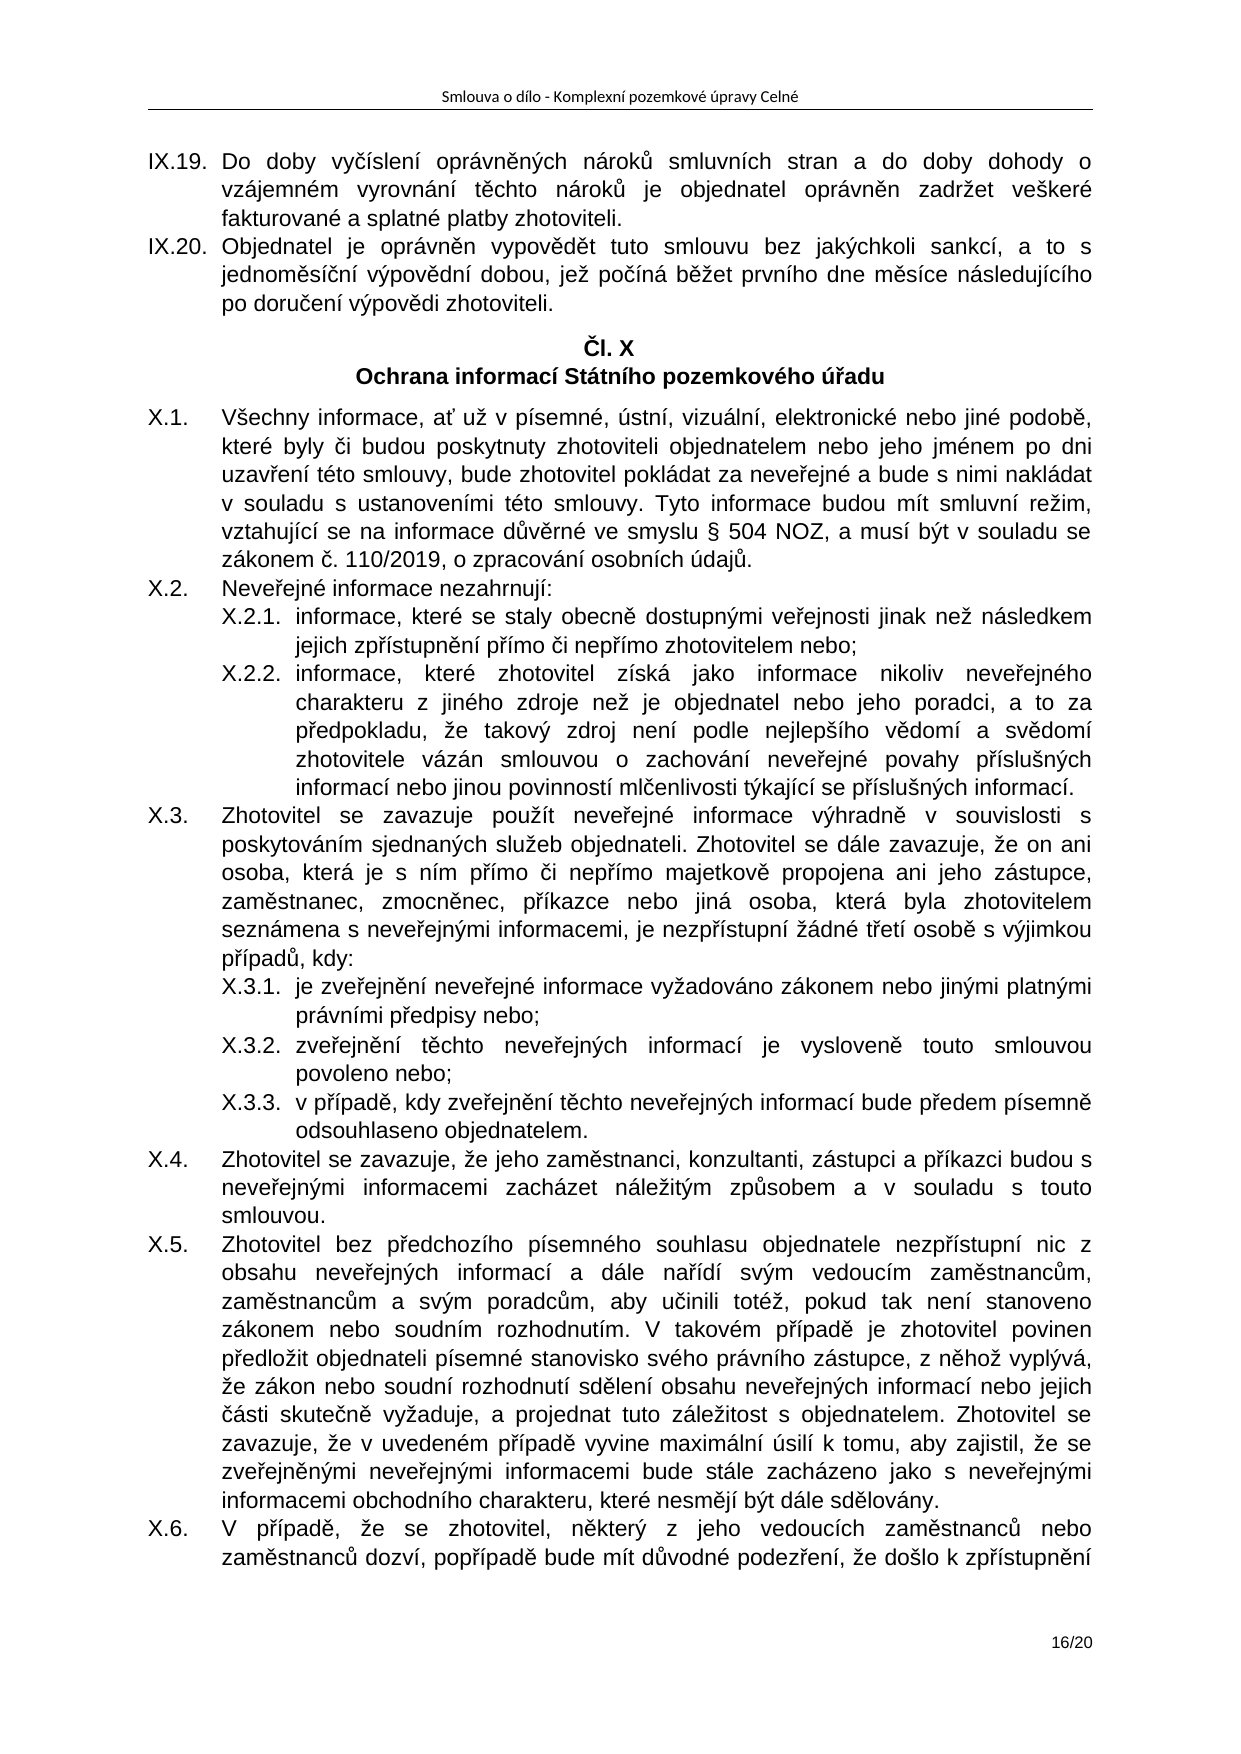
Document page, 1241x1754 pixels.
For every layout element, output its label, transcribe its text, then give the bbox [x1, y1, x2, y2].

text informace, které se staly obecně dostupnými veřejnosti jinak než následkem jejich zpřístupnění přímo či nepřímo zhotovitelem nebo; [221, 603, 1093, 658]
text je zveřejnění neveřejné informace vyžadováno zákonem nebo jinými platnými právními předpisy nebo; [221, 973, 1093, 1029]
list Ochrana informací Státního pozemkového úřadu [148, 363, 1093, 390]
list Zhotovitel se zavazuje použít neveřejné informace výhradně v souvislosti s poskytováním sjednaných služeb objednateli. Zhotovitel se dále zavazuje, že on ani osoba, která je s ním přímo či nepřímo majetkově propojena ani jeho zástupce, zaměstnanec, zmocněnec, příkazce nebo jiná osoba, která byla zhotovitelem seznámena s neveřejnými informacemi, je nezpřístupní žádné třetí osobě s výjimkou případů, kdy: [148, 802, 1093, 971]
text zveřejnění těchto neveřejných informací je vysloveně touto smlouvou povoleno nebo; [221, 1032, 1093, 1087]
list Zhotovitel bez předchozího písemného souhlasu objednatele nezpřístupní nic z obsahu neveřejných informací a dále nařídí svým vedoucím zaměstnancům, zaměstnancům a svým poradcům, aby učinili totéž, pokud tak není stanoveno zákonem nebo soudním rozhodnutím. V takovém případě je zhotovitel povinen předložit objednateli písemné stanovisko svého právního zástupce, z něhož vyplývá, že zákon nebo soudní rozhodnutí sdělení obsahu neveřejných informací nebo jejich části skutečně vyžaduje, a projednat tuto záležitost s objednatelem. Zhotovitel se zavazuje, že v uvedeném případě vyvine maximální úsilí k tomu, aby zajistil, že se zveřejněnými neveřejnými informacemi bude stále zacházeno jako s neveřejnými informacemi obchodního charakteru, které nesmějí být dále sdělovány. [148, 1231, 1093, 1513]
text informace, které zhotovitel získá jako informace nikoliv neveřejného charakteru z jiného zdroje než je objednatel nebo jeho poradci, a to za předpokladu, že takový zdroj není podle nejlepšího vědomí a svědomí zhotovitele vázán smlouvou o zachování neveřejné povahy příslušných informací nebo jinou povinností mlčenlivosti týkající se příslušných informací. [221, 660, 1093, 800]
list Všechny informace, ať už v písemné, ústní, vizuální, elektronické nebo jiné podobě, které byly či budou poskytnuty zhotoviteli objednatelem nebo jeho jménem po dni uzavření této smlouvy, bude zhotovitel pokládat za neveřejné a bude s nimi nakládat v souladu s ustanoveními této smlouvy. Tyto informace budou mít smluvní režim, vztahující se na informace důvěrné ve smyslu § 504 NOZ, a musí být v souladu se zákonem č. 110/2019, o zpracování osobních údajů. [148, 404, 1093, 573]
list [148, 1515, 1093, 1570]
list Neveřejné informace nezahrnují: [148, 575, 1093, 601]
list Zhotovitel se zavazuje, že jeho zaměstnanci, konzultanti, zástupci a příkazci budou s neveřejnými informacemi zacházet náležitým způsobem a v souladu s touto smlouvou. [148, 1146, 1093, 1229]
list Objednatel je oprávněn vypovědět tuto smlouvu bez jakýchkoli sankcí, a to s jednoměsíční výpovědní dobou, jež počíná běžet prvního dne měsíce následujícího po doručení výpovědi zhotoviteli. [148, 233, 1093, 316]
list Do doby vyčíslení oprávněných nároků smluvních stran a do doby dohody o vzájemném vyrovnání těchto nároků je objednatel oprávněn zadržet veškeré fakturované a splatné platby zhotoviteli. [148, 148, 1093, 231]
text v případě, kdy zveřejnění těchto neveřejných informací bude předem písemně odsouhlaseno objednatelem. [221, 1089, 1093, 1143]
